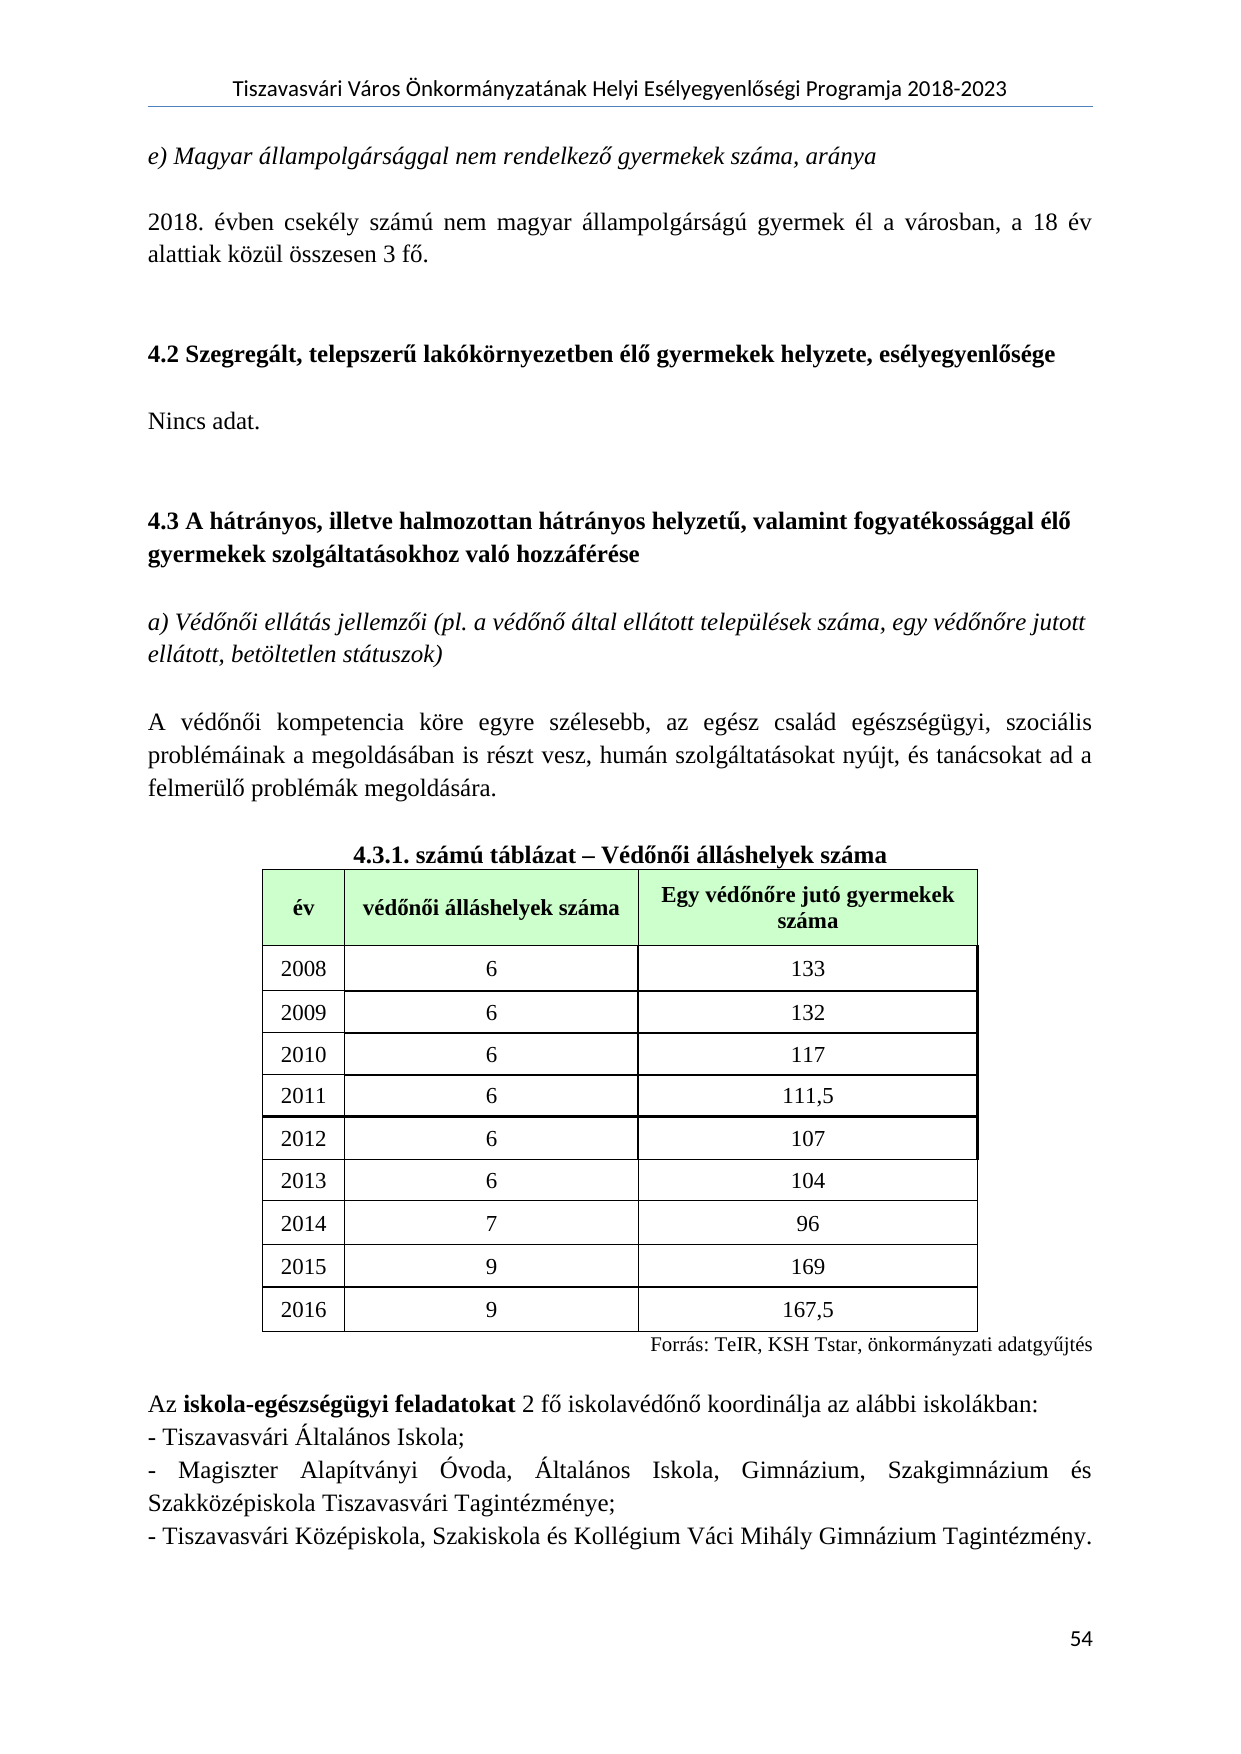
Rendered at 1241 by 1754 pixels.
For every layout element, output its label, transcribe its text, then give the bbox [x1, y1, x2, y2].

table_cell 9 [345, 1288, 638, 1331]
table_cell 2011 [263, 1075, 344, 1115]
text a) Védőnői ellátás jellemzői (pl. a védőnő által ellátott települések száma, egy védőnőre jutott ellátott, betöltetlen státuszok) [148, 607, 1093, 668]
table_cell 2009 [263, 991, 344, 1032]
table_cell 2008 [263, 946, 344, 990]
table_cell 111,5 [639, 1076, 976, 1115]
table_cell 169 [639, 1245, 977, 1286]
text Forrás: TeIR, KSH Tstar, önkormányzati adatgyűjtés [148, 1332, 1093, 1356]
text 4.2 Szegregált, telepszerű lakókörnyezetben élő gyermekek helyzete, esélyegyenlősége [148, 339, 1093, 367]
table_cell 167,5 [639, 1288, 977, 1331]
table_cell 2013 [263, 1160, 344, 1200]
table_cell 2015 [263, 1245, 344, 1286]
text A védőnői kompetencia köre egyre szélesebb, az egész család egészségügyi, szociális problémáinak a megoldásában is részt vesz, humán szolgáltatásokat nyújt, és tanácsokat ad a felmerülő problémák megoldására. [148, 707, 1093, 802]
table_cell 133 [639, 946, 976, 990]
table_cell 2012 [263, 1118, 344, 1159]
table_cell 6 [345, 946, 637, 990]
table_cell 2010 [263, 1033, 344, 1074]
table_cell 6 [345, 992, 637, 1032]
table_cell év [263, 870, 344, 945]
table_cell 2014 [263, 1201, 344, 1244]
table_cell 132 [639, 992, 976, 1032]
text 4.3 A hátrányos, illetve halmozottan hátrányos helyzetű, valamint fogyatékossággal élő gyermekek szolgáltatásokhoz való hozzáférése [148, 506, 1093, 568]
table_cell 9 [345, 1245, 638, 1286]
table_cell 6 [345, 1034, 637, 1074]
table_header 4.3.1. számú táblázat – Védőnői álláshelyek száma [263, 839, 977, 869]
text - Tiszavasvári Középiskola, Szakiskola és Kollégium Váci Mihály Gimnázium Tagintézmény. [148, 1521, 1093, 1549]
table_cell 6 [345, 1118, 637, 1159]
table_cell 7 [345, 1201, 638, 1244]
table_cell 117 [639, 1034, 976, 1074]
table_cell 107 [639, 1118, 976, 1159]
table_cell 6 [345, 1076, 637, 1115]
text - Magiszter Alapítványi Óvoda, Általános Iskola, Gimnázium, Szakgimnázium és Szakközépiskola Tiszavasvári Tagintézménye; [148, 1455, 1093, 1516]
text Nincs adat. [148, 406, 1093, 435]
text e) Magyar állampolgársággal nem rendelkező gyermekek száma, aránya [148, 141, 1093, 170]
table_cell 6 [345, 1160, 638, 1200]
text - Tiszavasvári Általános Iskola; [148, 1422, 1093, 1450]
table_cell 2016 [263, 1288, 344, 1331]
table_cell Egy védőnőre jutó gyermekek száma [639, 870, 977, 945]
table_cell 104 [639, 1160, 977, 1200]
table_cell védőnői álláshelyek száma [345, 870, 638, 945]
text 2018. évben csekély számú nem magyar állampolgárságú gyermek él a városban, a 18 év alattiak közül összesen 3 fő. [148, 207, 1093, 268]
text Az iskola-egészségügyi feladatokat 2 fő iskolavédőnő koordinálja az alábbi iskolákban: [148, 1389, 1093, 1417]
table_cell 96 [639, 1201, 977, 1244]
